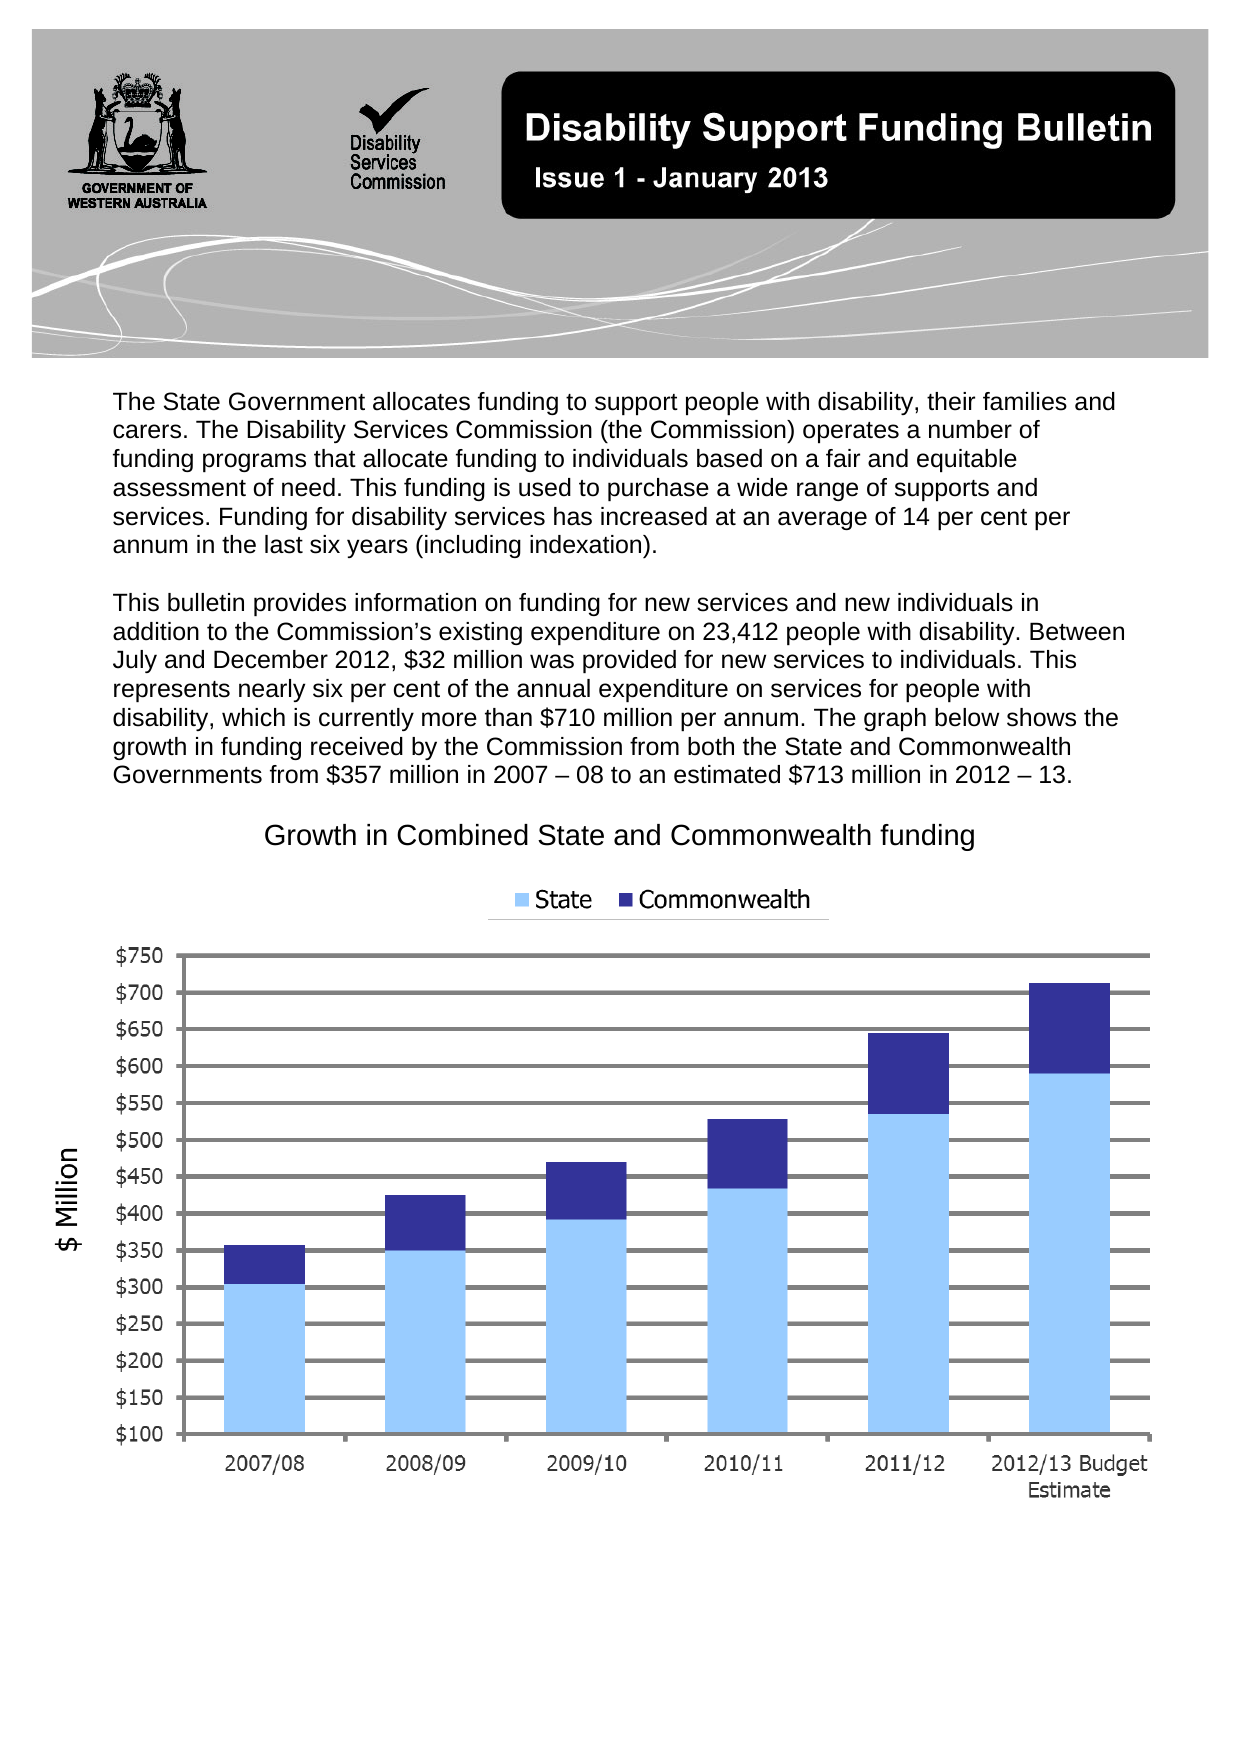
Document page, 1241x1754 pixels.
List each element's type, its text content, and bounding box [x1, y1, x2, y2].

text The State Government allocates funding to support people with disability, their families and carers. The Disability Services Commission (the Commission) operates a number of funding programs that allocate funding to individuals based on a fair and equitable assessment of need. This funding is used to purchase a wide range of supports and services. Funding for disability services has increased at an average of 14 per cent per annum in the last six years (including indexation). [112, 386, 1128, 559]
picture [37, 848, 1179, 1541]
text Growth in Combined State and Commonwealth funding [112, 818, 1128, 848]
text This bulletin provides information on funding for new services and new individuals in addition to the Commission’s existing expenditure on 23,412 people with disability. Between July and December 2012, $32 million was provided for new services to individuals. This represents nearly six per cent of the annual expenditure on services for people with disability, which is currently more than $710 million per annum. The graph below shows the growth in funding received by the Commission from both the State and Commonwealth Governments from $357 million in 2007 – 08 to an estimated $713 million in 2012 – 13. [112, 588, 1128, 789]
picture [31, 29, 1209, 358]
